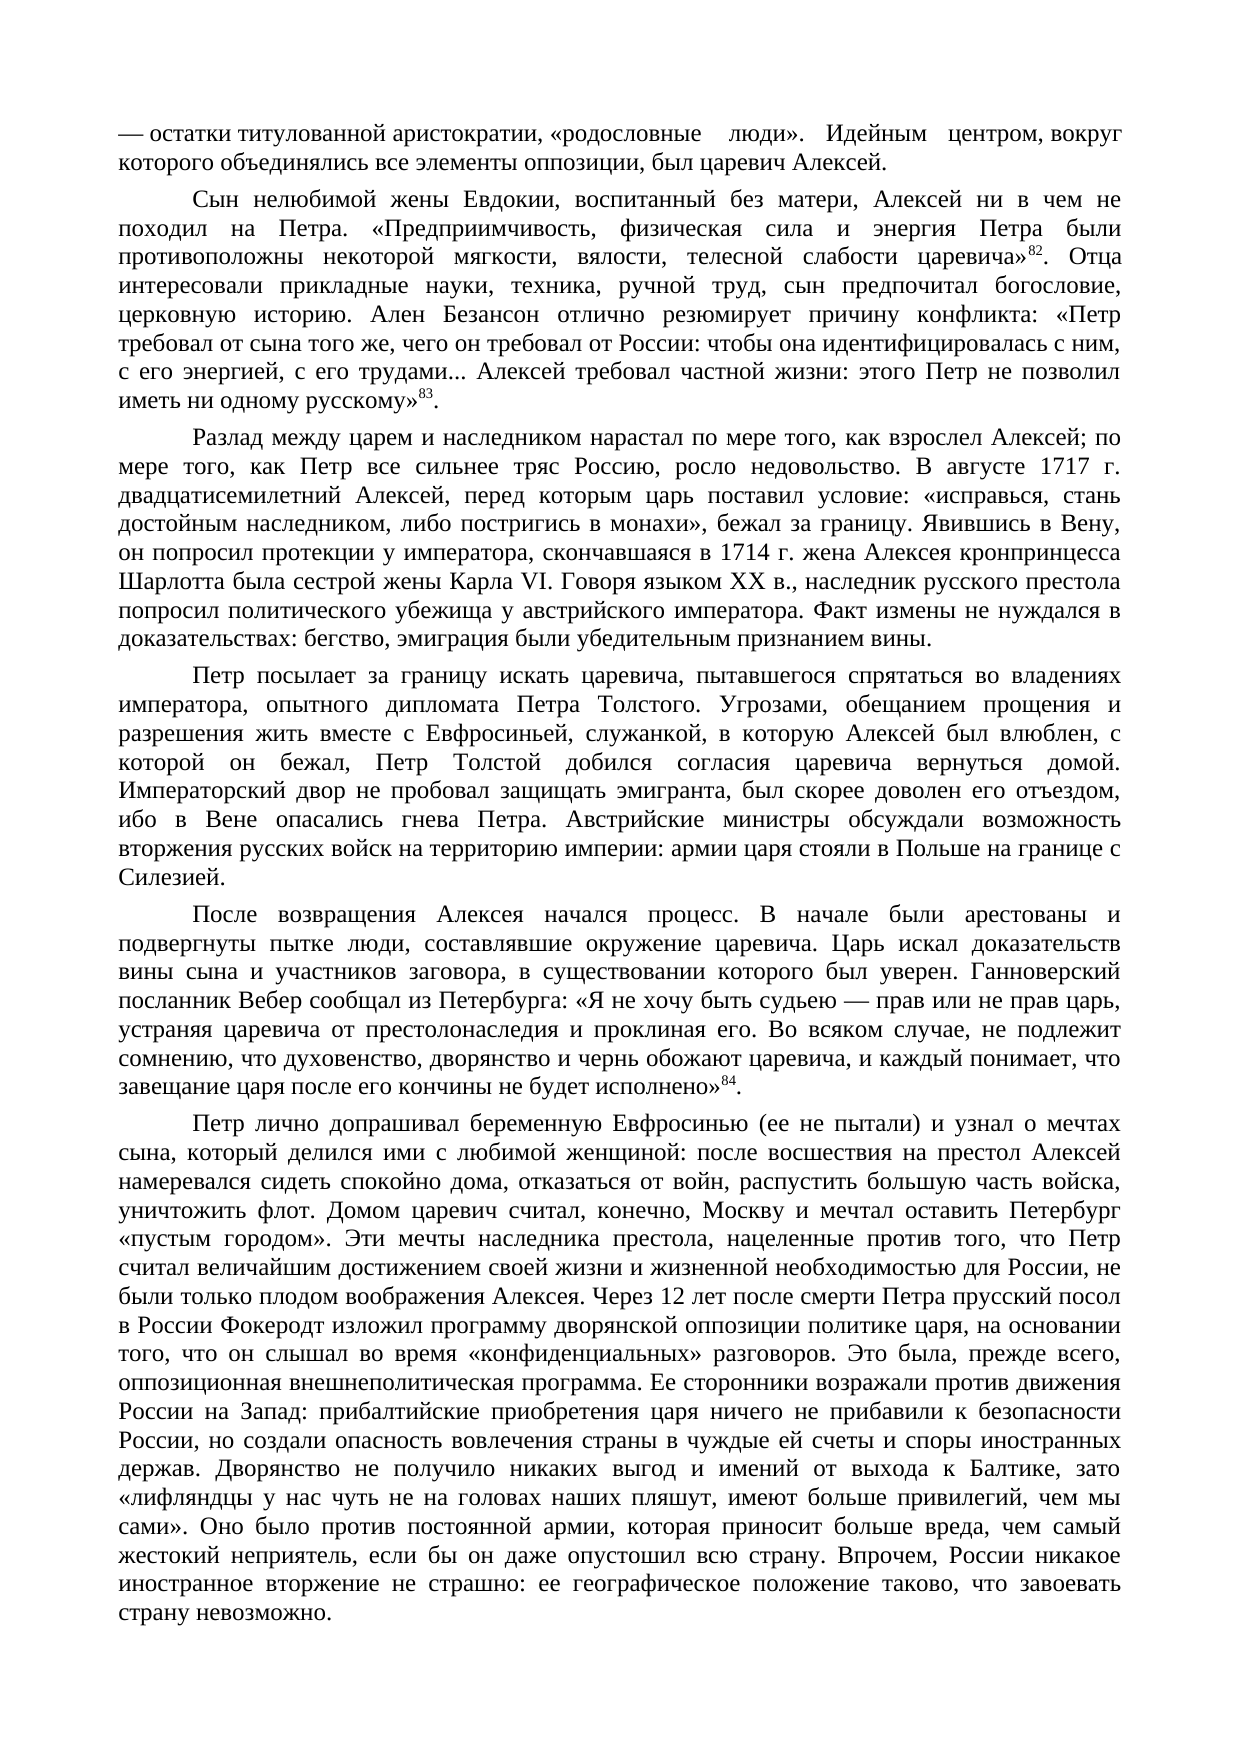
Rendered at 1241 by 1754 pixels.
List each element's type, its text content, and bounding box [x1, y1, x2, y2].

text Разлад между царем и наследником нарастал по мере того, как взрослел Алексей; по мере того, как Петр все сильнее тряс Россию, росло недовольство. В августе 1717 г. двадцатисемилетний Алексей, перед которым царь поставил условие: «исправься, стань достойным наследником, либо постригись в монахи», бежал за границу. Явившись в Вену, он попросил протекции у императора, скончавшаяся в 1714 г. жена Алексея кронпринцесса Шарлотта была сестрой жены Карла VI. Говоря языком XX в., наследник русского престола попросил политического убежища у австрийского императора. Факт измены не нуждался в доказательствах: бегство, эмиграция были убедительным признанием вины. [118, 422, 1122, 652]
text Сын нелюбимой жены Евдокии, воспитанный без матери, Алексей ни в чем не походил на Петра. «Предприимчивость, физическая сила и энергия Петра были противоположны некоторой мягкости, вялости, телесной слабости царевича»82. Отца интересовали прикладные науки, техника, ручной труд, сын предпочитал богословие, церковную историю. Ален Безансон отлично резюмирует причину конфликта: «Петр требовал от сына того же, чего он требовал от России: чтобы она идентифицировалась с ним, с его энергией, с его трудами... Алексей требовал частной жизни: этого Петр не позволил иметь ни одному русскому»83. [118, 184, 1122, 414]
text Петр лично допрашивал беременную Евфросинью (ее не пытали) и узнал о мечтах сына, который делился ими с любимой женщиной: после восшествия на престол Алексей намеревался сидеть спокойно дома, отказаться от войн, распустить большую часть войска, уничтожить флот. Домом царевич считал, конечно, Москву и мечтал оставить Петербург «пустым городом». Эти мечты наследника престола, нацеленные против того, что Петр считал величайшим достижением своей жизни и жизненной необходимостью для России, не были только плодом воображения Алексея. Через 12 лет после смерти Петра прусский посол в России Фокеродт изложил программу дворянской оппозиции политике царя, на основании того, что он слышал во время «конфиденциальных» разговоров. Это была, прежде всего, оппозиционная внешнеполитическая программа. Ее сторонники возражали против движения России на Запад: прибалтийские приобретения царя ничего не прибавили к безопасности России, но создали опасность вовлечения страны в чуждые ей счеты и споры иностранных держав. Дворянство не получило никаких выгод и имений от выхода к Балтике, зато «лифляндцы у нас чуть не на головах наших пляшут, имеют больше привилегий, чем мы сами». Оно было против постоянной армии, которая приносит больше вреда, чем самый жестокий неприятель, если бы он даже опустошил всю страну. Впрочем, России никакое иностранное вторжение не страшно: ее географическое положение таково, что завоевать страну невозможно. [118, 1108, 1122, 1626]
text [118, 118, 1122, 176]
text Петр посылает за границу искать царевича, пытавшегося спрятаться во владениях императора, опытного дипломата Петра Толстого. Угрозами, обещанием прощения и разрешения жить вместе с Евфросиньей, служанкой, в которую Алексей был влюблен, с которой он бежал, Петр Толстой добился согласия царевича вернуться домой. Императорский двор не пробовал защищать эмигранта, был скорее доволен его отъездом, ибо в Вене опасались гнева Петра. Австрийские министры обсуждали возможность вторжения русских войск на территорию империи: армии царя стояли в Польше на границе с Силезией. [118, 661, 1122, 891]
text После возвращения Алексея начался процесс. В начале были арестованы и подвергнуты пытке люди, составлявшие окружение царевича. Царь искал доказательств вины сына и участников заговора, в существовании которого был уверен. Ганноверский посланник Вебер сообщал из Петербурга: «Я не хочу быть судьею — прав или не прав царь, устраняя царевича от престолонаследия и проклиная его. Во всяком случае, не подлежит сомнению, что духовенство, дворянство и чернь обожают царевича, и каждый понимает, что завещание царя после его кончины не будет исполнено»84. [118, 899, 1122, 1100]
